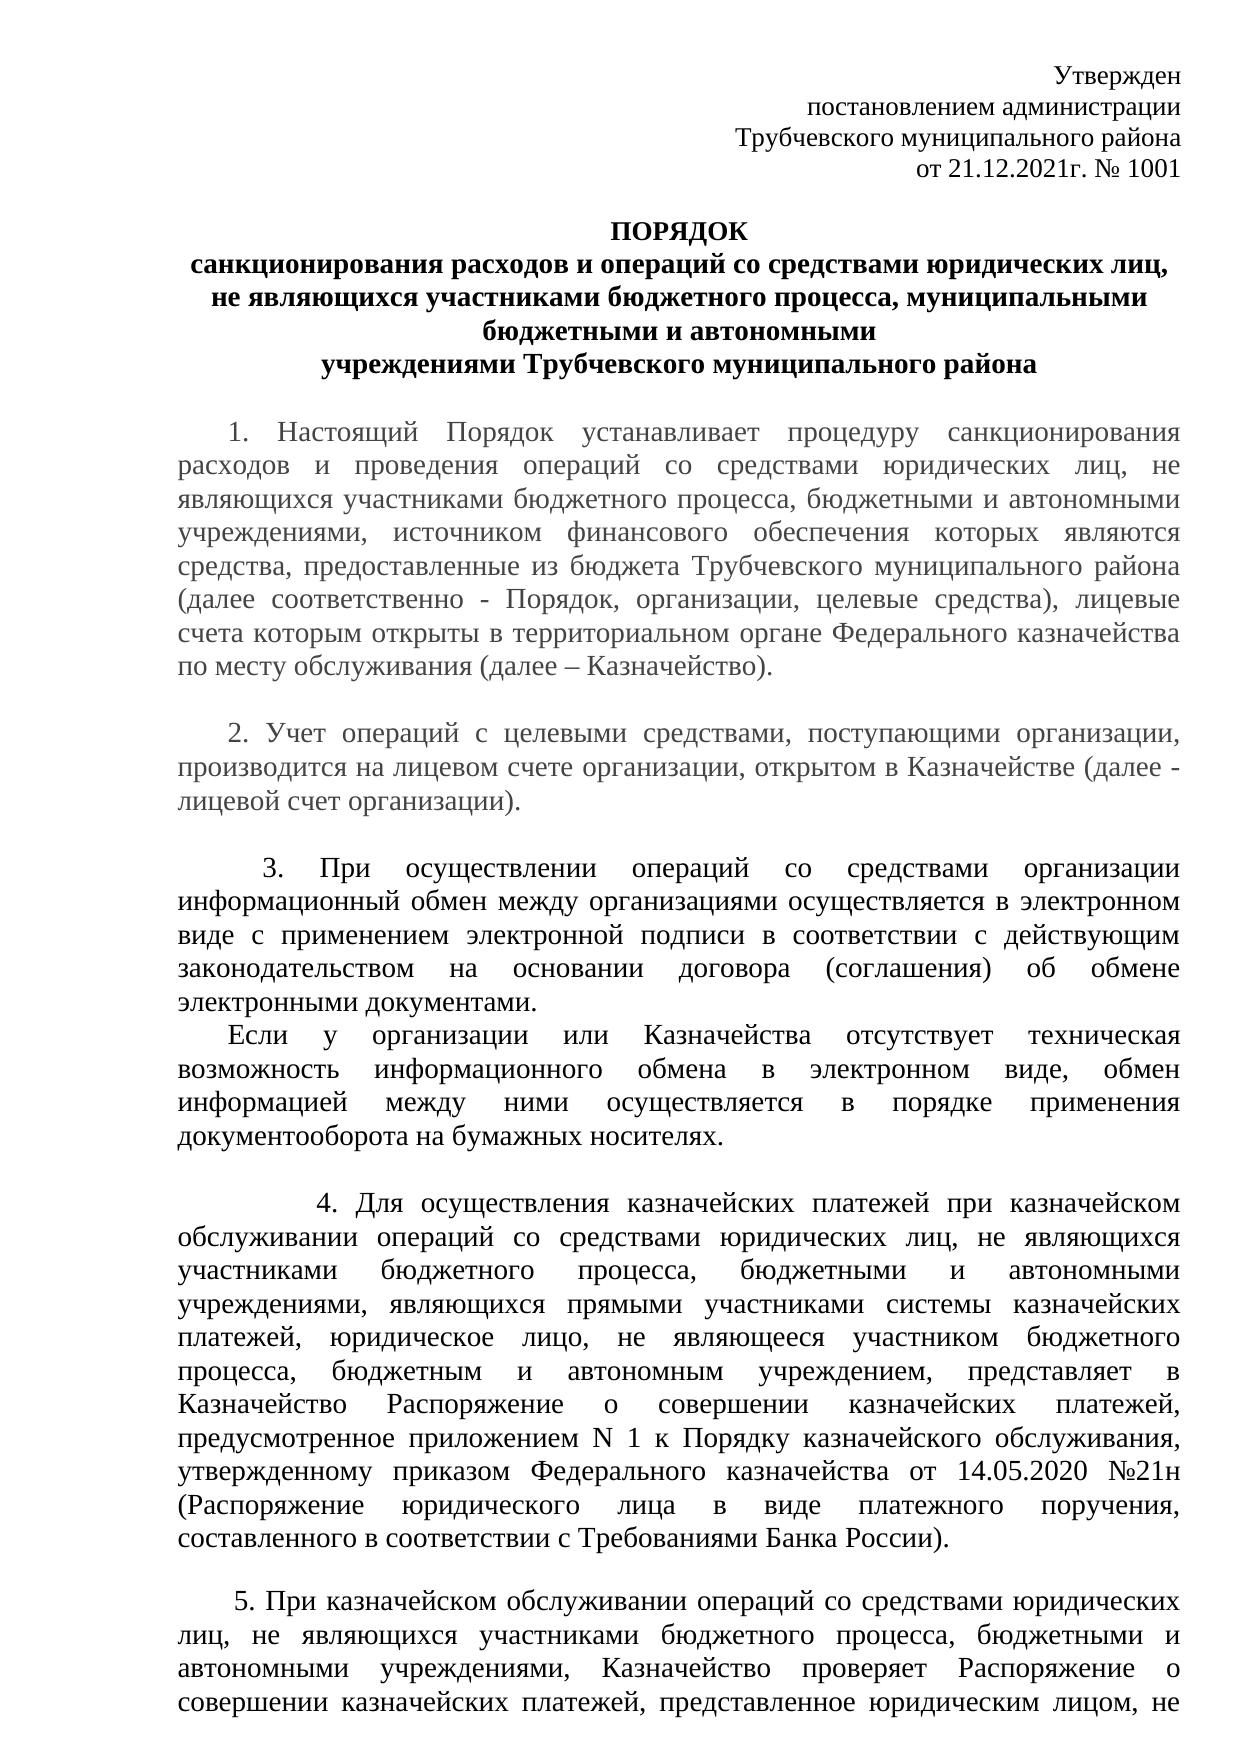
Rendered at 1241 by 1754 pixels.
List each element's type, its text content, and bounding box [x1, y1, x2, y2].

text 2. Учет операций с целевыми средствами, поступающими организации, производится на лицевом счете организации, открытом в Казначействе (далее - лицевой счет организации). [177, 716, 1181, 816]
text Если у организации или Казначейства отсутствует техническая возможность информационного обмена в электронном виде, обмен информацией между ними осуществляется в порядке применения документооборота на бумажных носителях. [177, 1017, 1181, 1152]
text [177, 1583, 1181, 1717]
text постановлением администрации [177, 90, 1181, 121]
text учреждениями Трубчевского муниципального района [177, 347, 1181, 380]
title ПОРЯДОК [177, 215, 1181, 246]
text Трубчевского муниципального района [177, 121, 1181, 152]
text 1. Настоящий Порядок устанавливает процедуру санкционирования расходов и проведения операций со средствами юридических лиц, не являющихся участниками бюджетного процесса, бюджетными и автономными учреждениями, источником финансового обеспечения которых являются средства, предоставленные из бюджета Трубчевского муниципального района (далее соответственно - Порядок, организации, целевые средства), лицевые счета которым открыты в территориальном органе Федерального казначейства по месту обслуживания (далее – Казначейство). [177, 414, 1181, 682]
text санкционирования расходов и операций со средствами юридических лиц, не являющихся участниками бюджетного процесса, муниципальными бюджетными и автономными [177, 246, 1181, 347]
text Утвержден [177, 59, 1181, 90]
text от 21.12.2021г. № 1001 [177, 152, 1181, 184]
text 4. Для осуществления казначейских платежей при казначейском обслуживании операций со средствами юридических лиц, не являющихся участниками бюджетного процесса, бюджетными и автономными учреждениями, являющихся прямыми участниками системы казначейских платежей, юридическое лицо, не являющееся участником бюджетного процесса, бюджетным и автономным учреждением, представляет в Казначейство Распоряжение о совершении казначейских платежей, предусмотренное приложением N 1 к Порядку казначейского обслуживания, утвержденному приказом Федерального казначейства от 14.05.2020 №21н (Распоряжение юридического лица в виде платежного поручения, составленного в соответствии с Требованиями Банка России). [177, 1185, 1181, 1554]
text 3. При осуществлении операций со средствами организации информационный обмен между организациями осуществляется в электронном виде с применением электронной подписи в соответствии с действующим законодательством на основании договора (соглашения) об обмене электронными документами. [177, 850, 1181, 1017]
